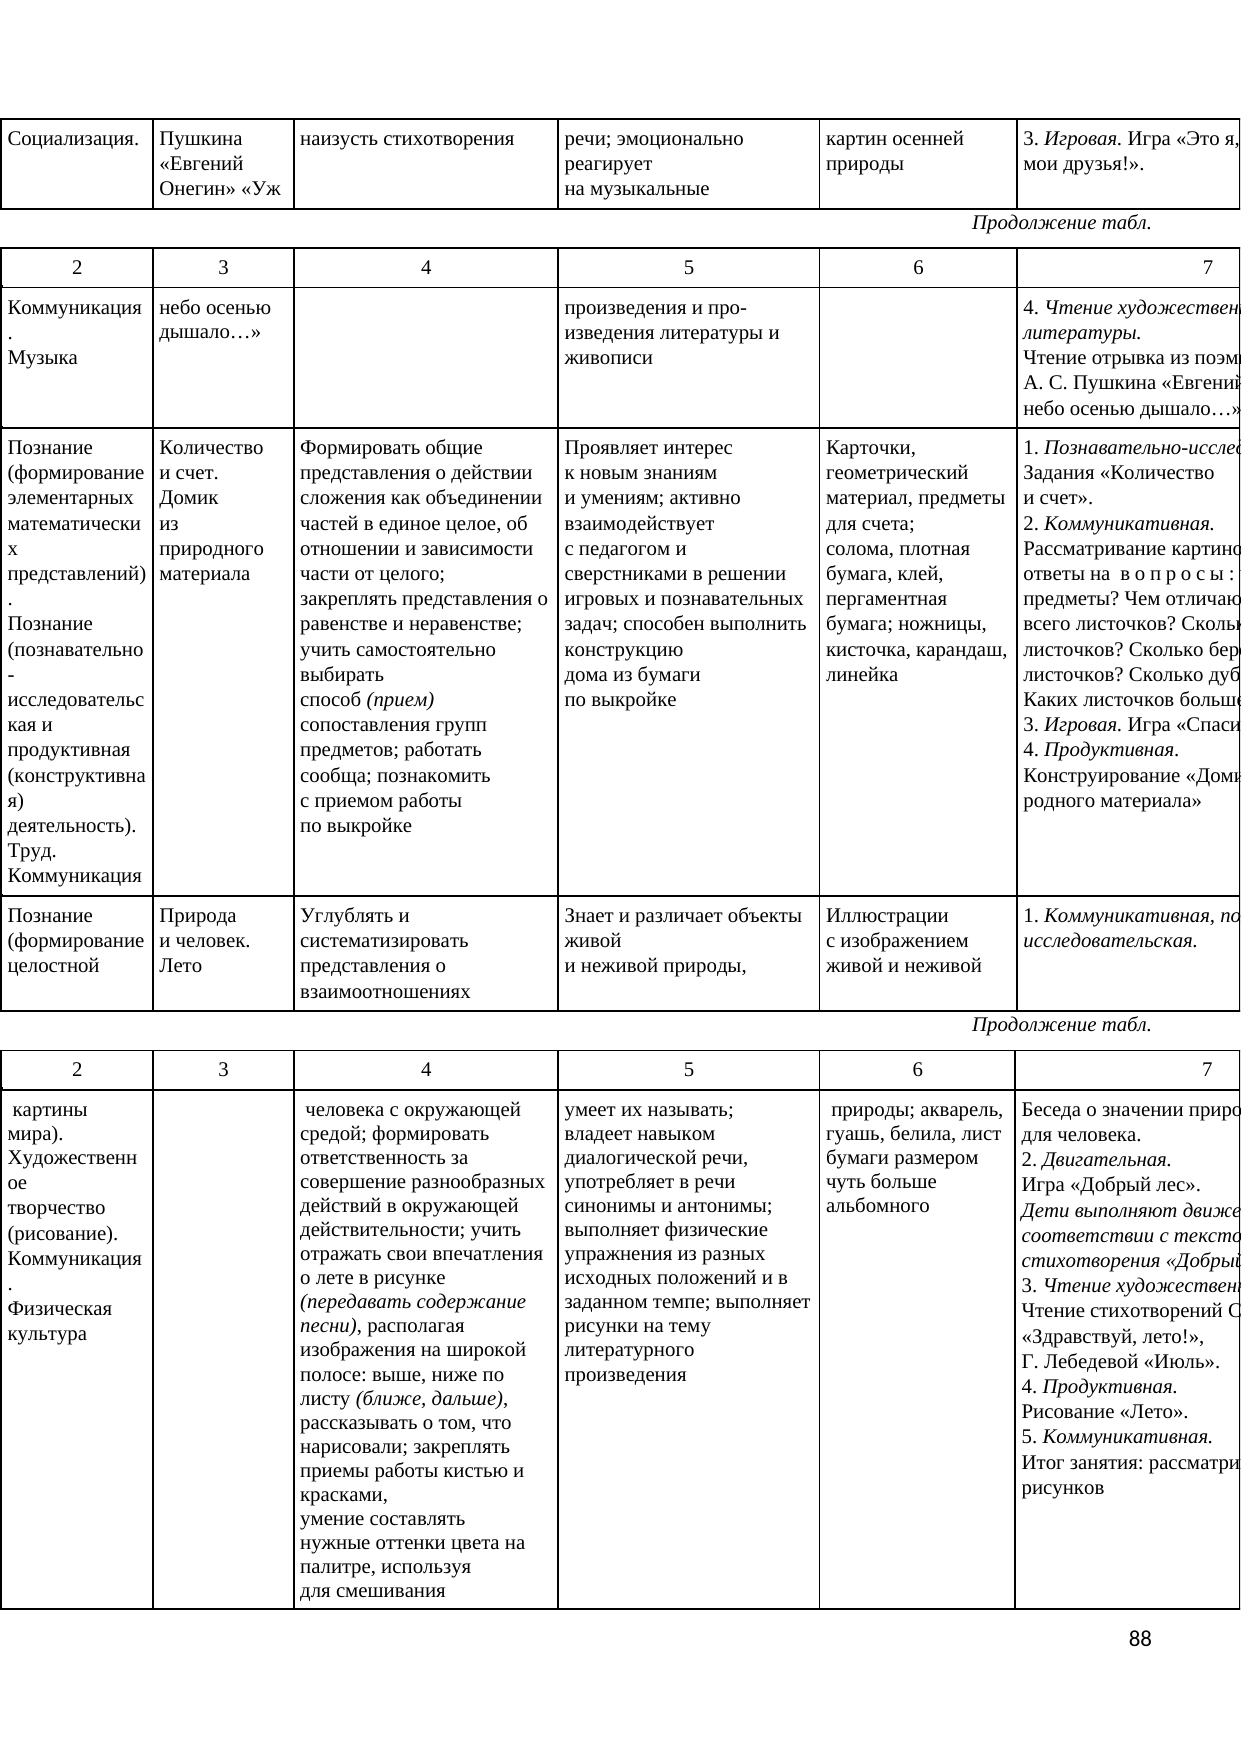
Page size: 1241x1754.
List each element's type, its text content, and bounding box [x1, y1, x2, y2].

table_cell 1. Коммуникативная, познавательно-исследовательская. [1018, 897, 1239, 1010]
table_header 5 [559, 249, 819, 287]
table_cell Иллюстрации с изображением живой и неживой [820, 897, 1016, 1010]
text Продолжение табл. [177, 1012, 1152, 1036]
table_header 3 [154, 1051, 293, 1089]
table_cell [559, 120, 819, 208]
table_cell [295, 1091, 557, 1608]
table_cell 1. Познавательно-исследовательская. Задания «Количество и счет». 2. Коммуникативная. Рассматривание картинок с рисунками, ответы на вопросы: чем похожи предметы? Чем отличаются? Сколько всего листочков? Сколько маленьких листочков? Сколько березовых листочков? Сколько дубовых листочков? Каких листочков больше? 3. Игровая. Игра «Спаси зайчат». 4. Продуктивная. Конструирование «Домик из при- родного материала» [1018, 429, 1239, 895]
table_cell Познание (формирование целостной [2, 897, 152, 1010]
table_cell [820, 120, 1016, 208]
table_cell произведения и про-изведения литературы и живописи [559, 288, 819, 427]
table_cell Углублять и систематизировать представления о взаимоотношениях [295, 897, 557, 1010]
table_cell 4. Чтение художественной литературы. Чтение отрывка из поэмы А. С. Пушкина «Евгений Онегин» «Уж небо осенью дышало…» [1018, 288, 1239, 427]
table_cell Карточки, геометрический материал, предметы для счета; солома, плотная бумага, клей, пергаментная бумага; ножницы, кисточка, карандаш, линейка [820, 429, 1016, 895]
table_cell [2, 120, 152, 208]
table_cell [295, 288, 557, 427]
table_cell Природа и человек. Лето [154, 897, 293, 1010]
table_cell Познание (формирование элементарных математических представлений). Познание (познавательно-исследовательская и продуктивная (конструктивная) деятельность). Труд. Коммуникация [2, 429, 152, 895]
table_cell Формировать общие представления о действии сложения как объединении частей в единое целое, об отношении и зависимости части от целого; закреплять представления о равенстве и неравенстве; учить самостоятельно выбирать способ (прием) сопоставления групп предметов; работать сообща; познакомить с приемом работы по выкройке [295, 429, 557, 895]
text Продолжение табл. [177, 210, 1152, 234]
table_header 2 [2, 1051, 152, 1089]
table_header 6 [820, 249, 1016, 287]
table_header 4 [295, 1051, 557, 1089]
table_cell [1018, 120, 1239, 208]
table_cell [820, 288, 1016, 427]
table_header 7 [1018, 249, 1239, 287]
table_cell Количество и счет. Домик из природного материала [154, 429, 293, 895]
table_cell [820, 1091, 1014, 1608]
table_header 5 [559, 1051, 819, 1089]
table_header 6 [820, 1051, 1014, 1089]
table_header 3 [154, 249, 293, 287]
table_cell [154, 120, 293, 208]
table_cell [1016, 1091, 1239, 1608]
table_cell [2, 1091, 152, 1608]
table_cell [154, 1091, 293, 1608]
table_cell небо осенью дышало…» [154, 288, 293, 427]
table_header 7 [1016, 1051, 1239, 1089]
table_cell Проявляет интерес к новым знаниям и умениям; активно взаимодействует с педагогом и сверстниками в решении игровых и познавательных задач; способен выполнить конструкцию дома из бумаги по выкройке [559, 429, 819, 895]
table_cell Знает и различает объекты живой и неживой природы, [559, 897, 819, 1010]
table_header 4 [295, 249, 557, 287]
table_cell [295, 120, 557, 208]
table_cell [559, 1091, 819, 1608]
table_header 2 [2, 249, 152, 287]
table_cell Коммуникация. Музыка [2, 288, 152, 427]
